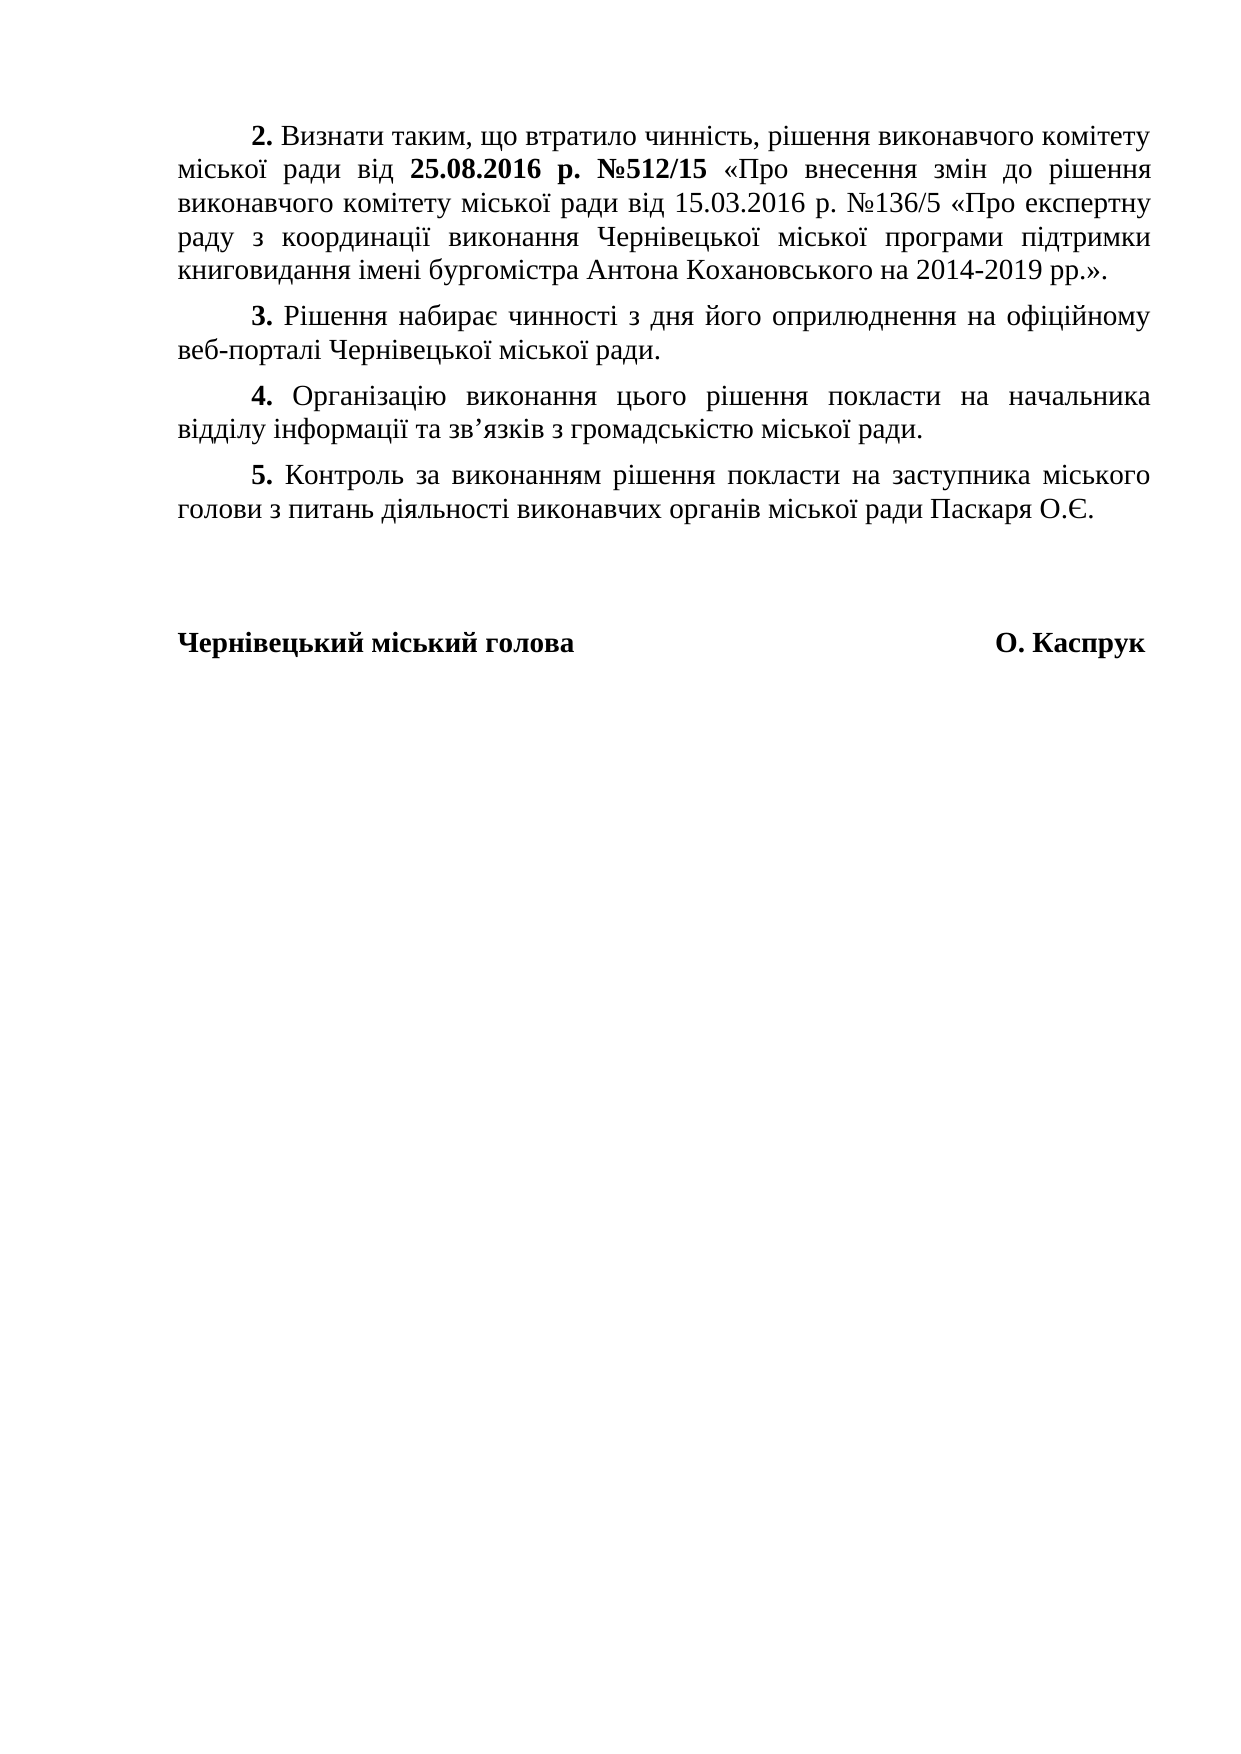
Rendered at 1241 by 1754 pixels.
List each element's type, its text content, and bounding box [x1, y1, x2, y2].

text 3. Рішення набирає чинності з дня його оприлюднення на офіційному веб-порталі Чернівецької міської ради. [177, 298, 1152, 365]
text 4. Організацію виконання цього рішення покласти на начальника відділу інформації та зв’язків з громадськістю міської ради. [177, 378, 1152, 445]
text 2. Визнати таким, що втратило чинність, рішення виконавчого комітету міської ради від 25.08.2016 р. №512/15 «Про внесення змін до рішення виконавчого комітету міської ради від 15.03.2016 р. №136/5 «Про експертну раду з координації виконання Чернівецької міської програми підтримки книговидання імені бургомістра Антона Кохановського на 2014-2019 рр.». [177, 118, 1152, 286]
text 5. Контроль за виконанням рішення покласти на заступника міського голови з питань діяльності виконавчих органів міської ради Паскаря О.Є. [177, 457, 1152, 524]
text Чернівецький міський голова О. Каспрук [177, 625, 1152, 659]
